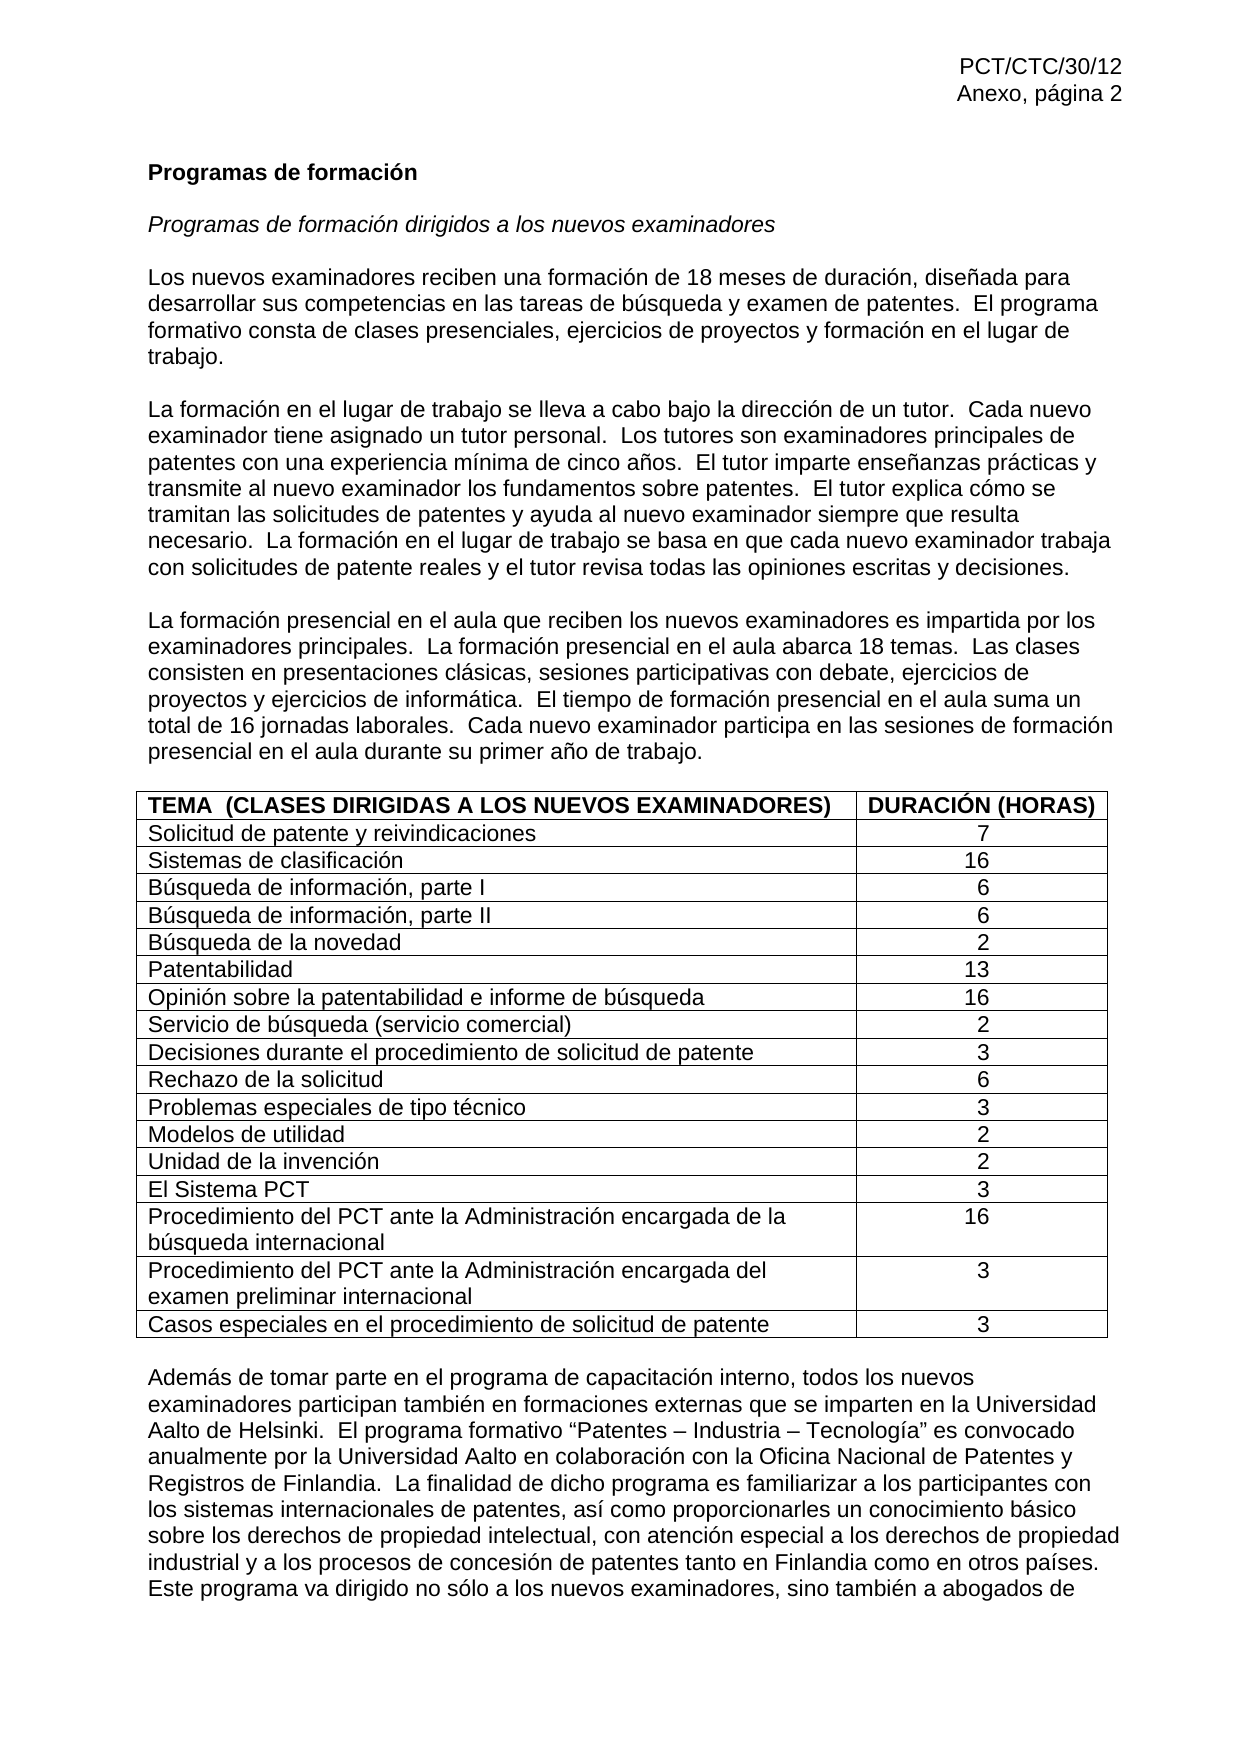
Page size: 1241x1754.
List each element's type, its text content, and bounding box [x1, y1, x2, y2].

table_cell Modelos de utilidad [137, 1121, 856, 1147]
table_cell Búsqueda de la novedad [137, 929, 856, 955]
table_cell 3 [857, 1094, 1107, 1120]
table_header TEMA (CLASES DIRIGIDAS A LOS NUEVOS EXAMINADORES) [137, 792, 856, 818]
table_cell Unidad de la invención [137, 1148, 856, 1174]
text Programas de formación [148, 158, 1122, 185]
table_cell 6 [857, 874, 1107, 901]
table_cell 16 [857, 984, 1107, 1010]
table_cell 3 [857, 1039, 1107, 1065]
table_cell Procedimiento del PCT ante la Administración encargada del examen preliminar internacional [137, 1257, 856, 1309]
table_cell Decisiones durante el procedimiento de solicitud de patente [137, 1039, 856, 1065]
table_cell 6 [857, 902, 1107, 928]
table_header DURACIÓN (HORAS) [857, 792, 1107, 818]
table_cell 16 [857, 1203, 1107, 1256]
text Programas de formación dirigidos a los nuevos examinadores [148, 211, 1122, 238]
text Los nuevos examinadores reciben una formación de 18 meses de duración, diseñada para desarrollar sus competencias en las tareas de búsqueda y examen de patentes. El programa formativo consta de clases presenciales, ejercicios de proyectos y formación en el lugar de trabajo. [148, 264, 1122, 369]
table_cell Sistemas de clasificación [137, 847, 856, 873]
table_cell Rechazo de la solicitud [137, 1066, 856, 1092]
table_cell 2 [857, 1121, 1107, 1147]
table_cell Búsqueda de información, parte I [137, 874, 856, 901]
table_cell 6 [857, 1066, 1107, 1092]
table_cell 2 [857, 929, 1107, 955]
table_cell 13 [857, 956, 1107, 983]
table_cell Opinión sobre la patentabilidad e informe de búsqueda [137, 984, 856, 1010]
table_cell Casos especiales en el procedimiento de solicitud de patente [137, 1311, 856, 1337]
table_cell 2 [857, 1011, 1107, 1038]
table_cell 3 [857, 1257, 1107, 1309]
table_cell 3 [857, 1176, 1107, 1202]
table_cell 7 [857, 820, 1107, 846]
table_cell 16 [857, 847, 1107, 873]
table_cell Solicitud de patente y reivindicaciones [137, 820, 856, 846]
table_cell Servicio de búsqueda (servicio comercial) [137, 1011, 856, 1038]
table_cell Problemas especiales de tipo técnico [137, 1094, 856, 1120]
table_cell Procedimiento del PCT ante la Administración encargada de la búsqueda internacional [137, 1203, 856, 1256]
text La formación en el lugar de trabajo se lleva a cabo bajo la dirección de un tutor. Cada nuevo examinador tiene asignado un tutor personal. Los tutores son examinadores principales de patentes con una experiencia mínima de cinco años. El tutor imparte enseñanzas prácticas y transmite al nuevo examinador los fundamentos sobre patentes. El tutor explica cómo se tramitan las solicitudes de patentes y ayuda al nuevo examinador siempre que resulta necesario. La formación en el lugar de trabajo se basa en que cada nuevo examinador trabaja con solicitudes de patente reales y el tutor revisa todas las opiniones escritas y decisiones. [148, 396, 1122, 580]
table_cell El Sistema PCT [137, 1176, 856, 1202]
table_cell Búsqueda de información, parte II [137, 902, 856, 928]
text La formación presencial en el aula que reciben los nuevos examinadores es impartida por los examinadores principales. La formación presencial en el aula abarca 18 temas. Las clases consisten en presentaciones clásicas, sesiones participativas con debate, ejercicios de proyectos y ejercicios de informática. El tiempo de formación presencial en el aula suma un total de 16 jornadas laborales. Cada nuevo examinador participa en las sesiones de formación presencial en el aula durante su primer año de trabajo. [148, 607, 1122, 765]
table_cell 2 [857, 1148, 1107, 1174]
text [148, 1364, 1122, 1601]
table_cell Patentabilidad [137, 956, 856, 983]
table_cell 3 [857, 1311, 1107, 1337]
